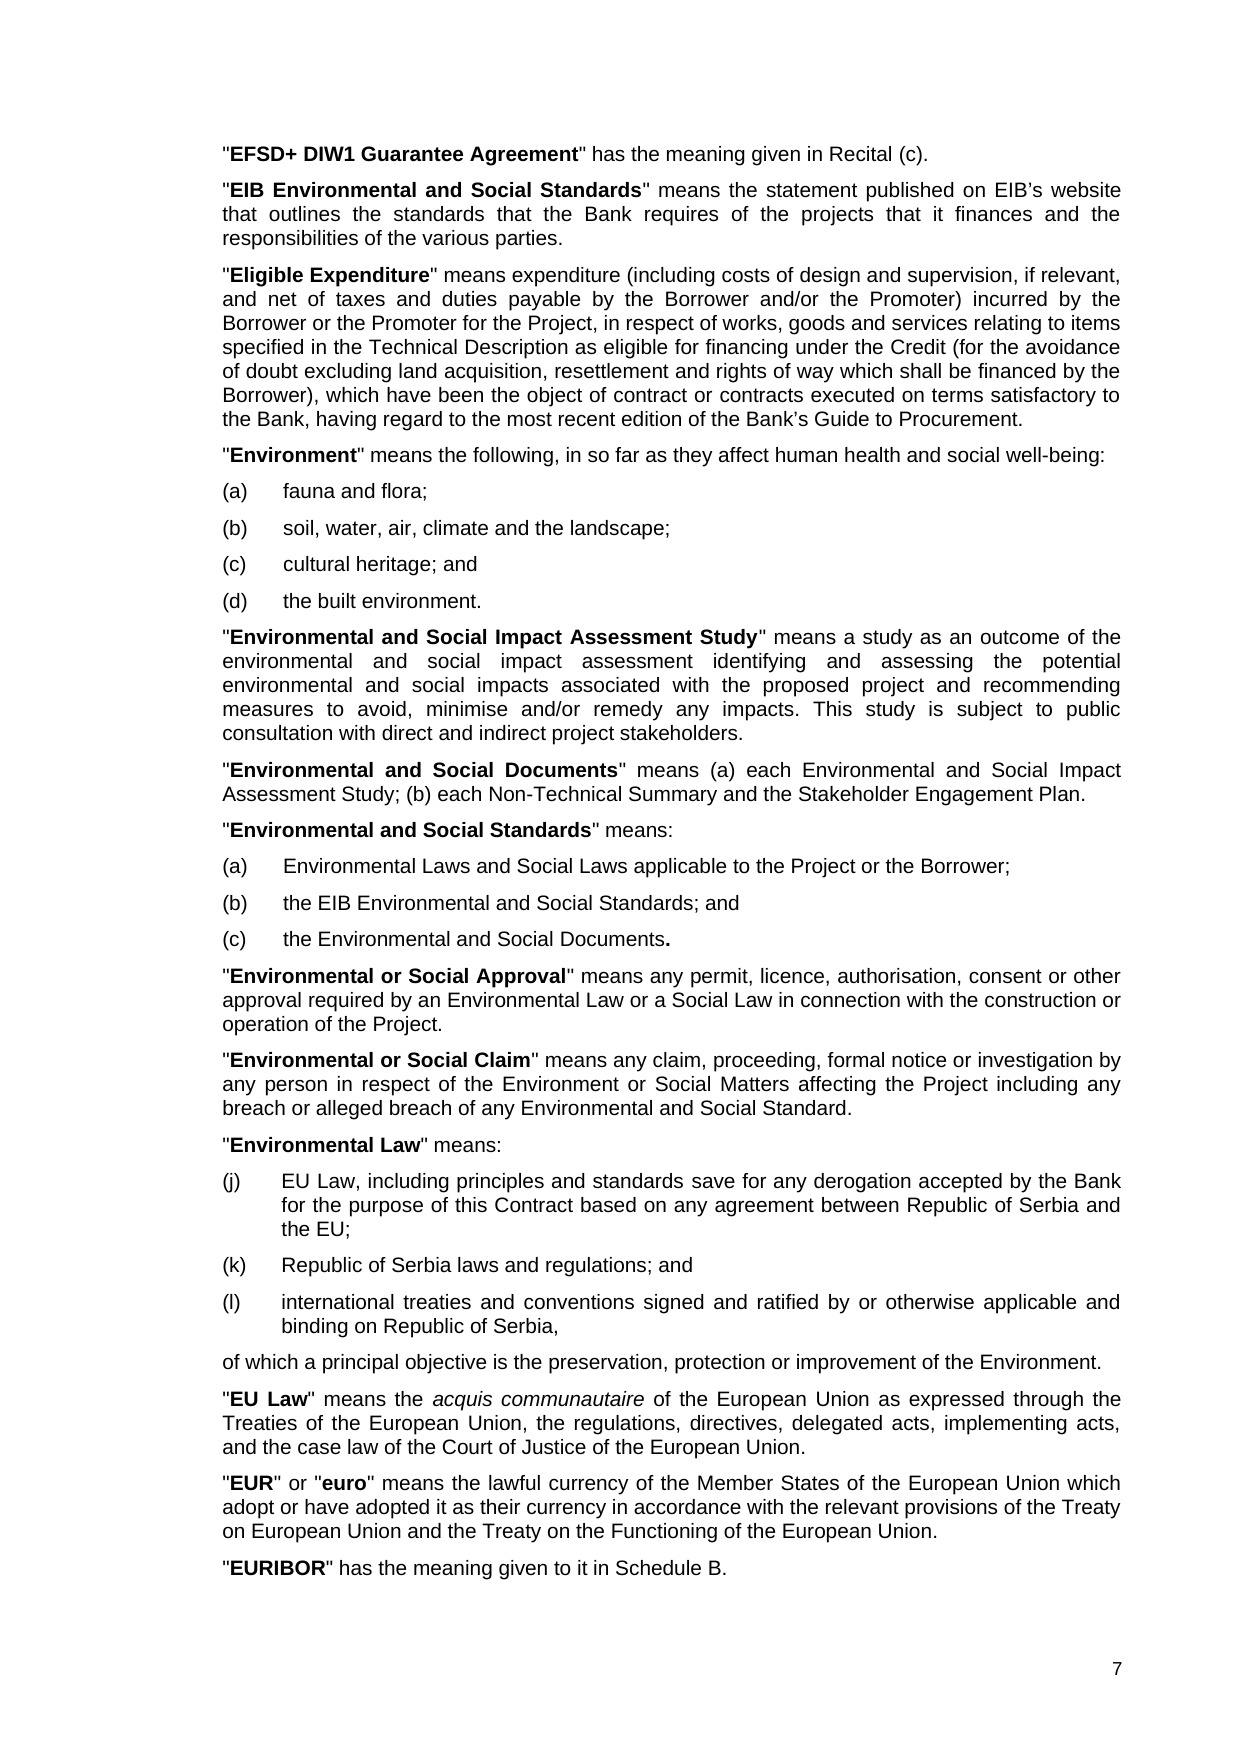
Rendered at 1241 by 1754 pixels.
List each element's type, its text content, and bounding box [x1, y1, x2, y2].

text "EUR" or "euro" means the lawful currency of the Member States of the European Union which adopt or have adopted it as their currency in accordance with the relevant provisions of the Treaty on European Union and the Treaty on the Functioning of the European Union. [222, 1471, 1122, 1543]
list Republic of Serbia laws and regulations; and [222, 1253, 1122, 1277]
text "Environmental and Social Documents" means (a) each Environmental and Social Impact Assessment Study; (b) each Non-Technical Summary and the Stakeholder Engagement Plan. [222, 757, 1122, 805]
text "Environmental and Social Standards" means: [222, 818, 1122, 842]
text "Environment" means the following, in so far as they affect human health and social well-being: [222, 443, 1122, 467]
text "EIB Environmental and Social Standards" means the statement published on EIB’s website that outlines the standards that the Bank requires of the projects that it finances and the responsibilities of the various parties. [222, 178, 1122, 250]
text of which a principal objective is the preservation, protection or improvement of the Environment. [222, 1350, 1122, 1374]
text "EFSD+ DIW1 Guarantee Agreement" has the meaning given in Recital (c). [222, 142, 1122, 166]
text (b) soil, water, air, climate and the landscape; [222, 516, 1122, 540]
text (a) Environmental Laws and Social Laws applicable to the Project or the Borrower; [222, 854, 1122, 878]
text (c) cultural heritage; and [222, 552, 1122, 576]
text (c) the Environmental and Social Documents. [222, 927, 1122, 951]
list EU Law, including principles and standards save for any derogation accepted by the Bank for the purpose of this Contract based on any agreement between Republic of Serbia and the EU; [222, 1169, 1122, 1241]
text (d) the built environment. [222, 589, 1122, 613]
text (a) fauna and flora; [222, 479, 1122, 503]
text "Environmental or Social Approval" means any permit, licence, authorisation, consent or other approval required by an Environmental Law or a Social Law in connection with the construction or operation of the Project. [222, 964, 1122, 1036]
text "Environmental or Social Claim" means any claim, proceeding, formal notice or investigation by any person in respect of the Environment or Social Matters affecting the Project including any breach or alleged breach of any Environmental and Social Standard. [222, 1048, 1122, 1120]
text "Environmental Law" means: [222, 1132, 1122, 1156]
list international treaties and conventions signed and ratified by or otherwise applicable and binding on Republic of Serbia, [222, 1290, 1122, 1338]
text "Eligible Expenditure" means expenditure (including costs of design and supervision, if relevant, and net of taxes and duties payable by the Borrower and/or the Promoter) incurred by the Borrower or the Promoter for the Project, in respect of works, goods and services relating to items specified in the Technical Description as eligible for financing under the Credit (for the avoidance of doubt excluding land acquisition, resettlement and rights of way which shall be financed by the Borrower), which have been the object of contract or contracts executed on terms satisfactory to the Bank, having regard to the most recent edition of the Bank’s Guide to Procurement. [222, 263, 1122, 430]
text "Environmental and Social Impact Assessment Study" means a study as an outcome of the environmental and social impact assessment identifying and assessing the potential environmental and social impacts associated with the proposed project and recommending measures to avoid, minimise and/or remedy any impacts. This study is subject to public consultation with direct and indirect project stakeholders. [222, 625, 1122, 745]
text "EURIBOR" has the meaning given to it in Schedule B. [222, 1555, 1122, 1579]
text "EU Law" means the acquis communautaire of the European Union as expressed through the Treaties of the European Union, the regulations, directives, delegated acts, implementing acts, and the case law of the Court of Justice of the European Union. [222, 1387, 1122, 1458]
text (b) the EIB Environmental and Social Standards; and [222, 891, 1122, 915]
